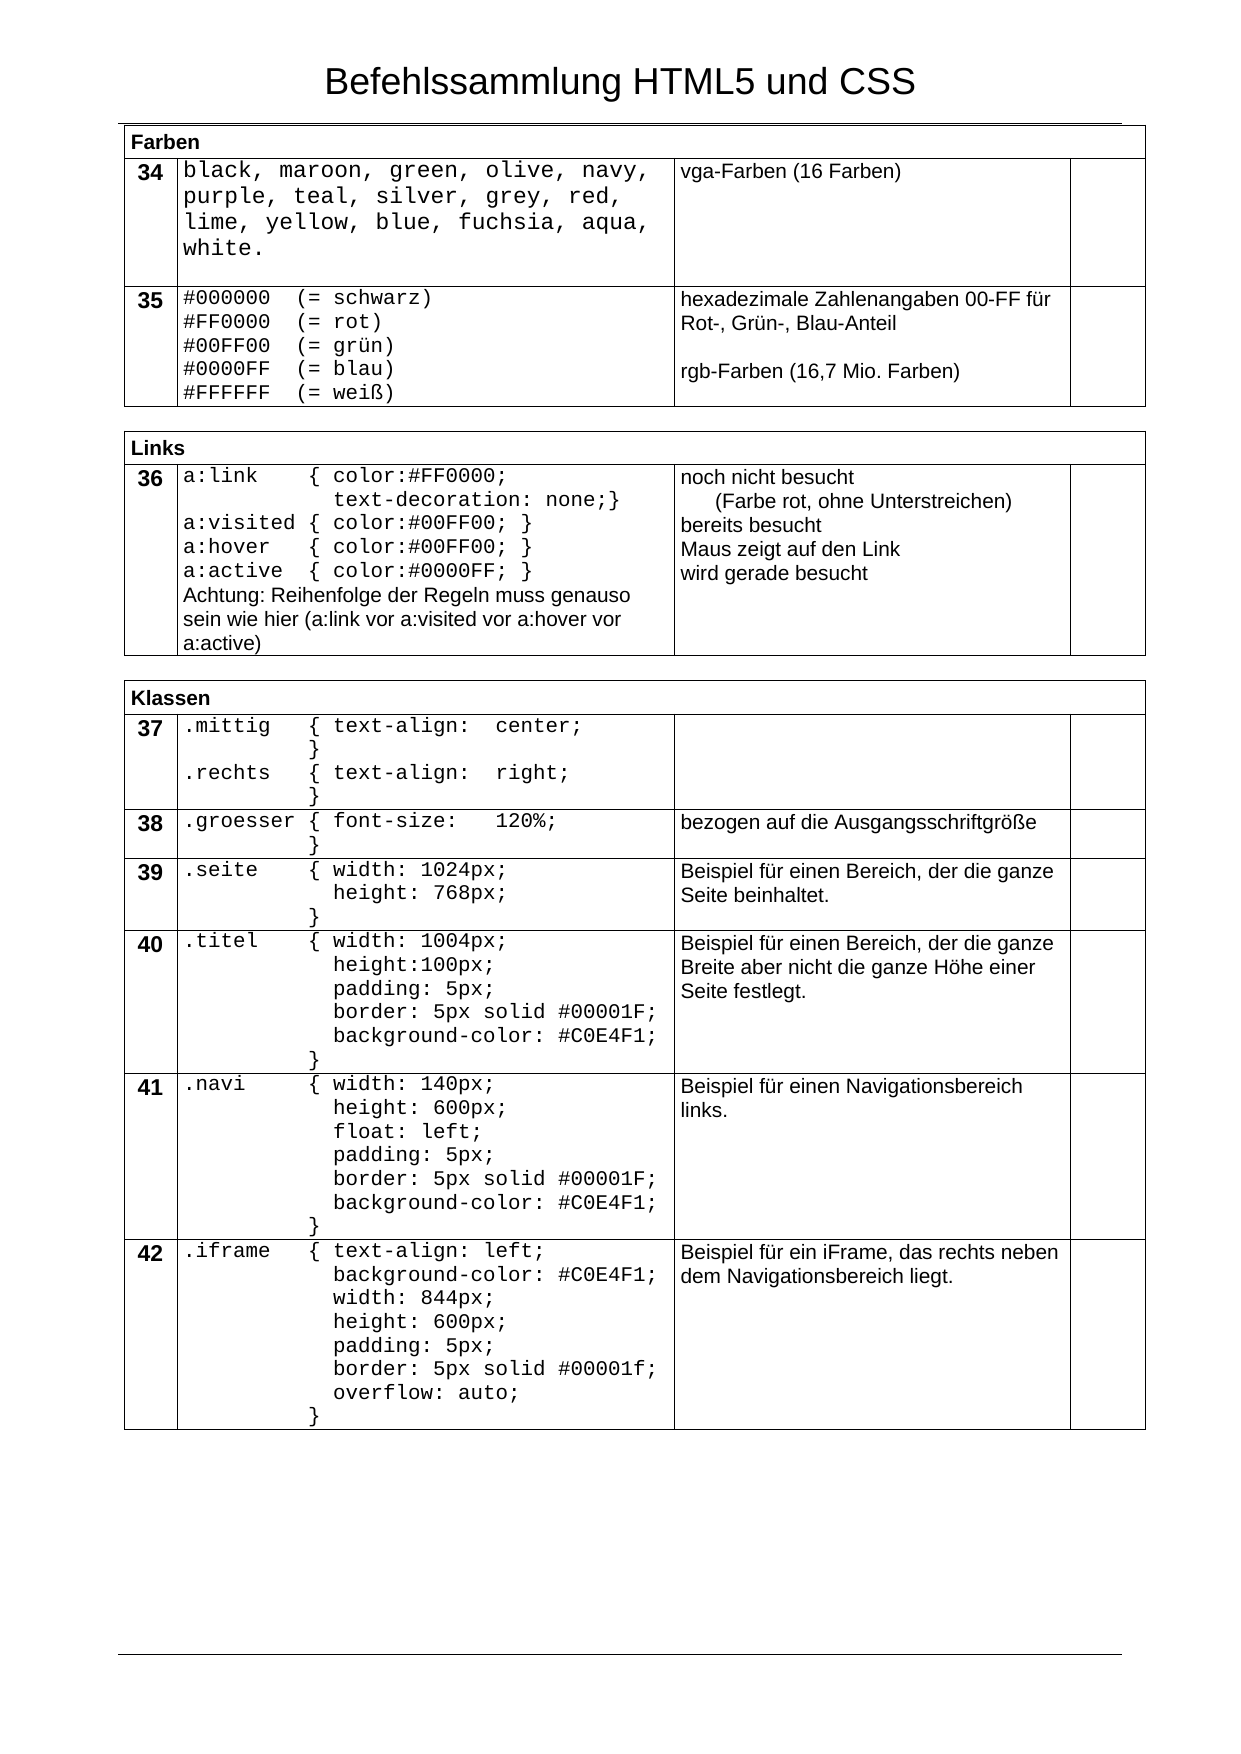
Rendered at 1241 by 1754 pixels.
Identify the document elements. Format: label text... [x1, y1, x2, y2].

table_cell 41 [125, 1074, 177, 1239]
table_header Links [125, 432, 1145, 464]
table_cell Beispiel für einen Bereich, der die ganze Seite beinhaltet. [675, 859, 1070, 929]
table_cell .seite { width: 1024px; height: 768px; } [178, 859, 674, 929]
table_cell Beispiel für einen Bereich, der die ganze Breite aber nicht die ganze Höhe einer Seite festlegt. [675, 931, 1070, 1072]
table_cell [1071, 810, 1145, 857]
table_cell [1071, 465, 1145, 655]
table_cell Beispiel für ein iFrame, das rechts neben dem Navigationsbereich liegt. [675, 1240, 1070, 1429]
table_cell .iframe { text-align: left; background-color: #C0E4F1; width: 844px; height: 600px; padding: 5px; border: 5px solid #00001f; overflow: auto; } [178, 1240, 674, 1429]
table_cell vga-Farben (16 Farben) [675, 159, 1070, 286]
table_cell 36 [125, 465, 177, 655]
table_cell .titel { width: 1004px; height:100px; padding: 5px; border: 5px solid #00001F; background-color: #C0E4F1; } [178, 931, 674, 1072]
table_cell 38 [125, 810, 177, 857]
table_cell hexadezimale Zahlenangaben 00-FF für Rot-, Grün-, Blau-Anteil rgb-Farben (16,7 Mio. Farben) [675, 287, 1070, 406]
table_cell [1071, 159, 1145, 286]
table_cell Beispiel für einen Navigationsbereich links. [675, 1074, 1070, 1239]
table_cell .mittig { text-align: center; } .rechts { text-align: right; } [178, 715, 674, 809]
table_cell 42 [125, 1240, 177, 1429]
table_cell [1071, 715, 1145, 809]
table_cell [1071, 1240, 1145, 1429]
table_cell noch nicht besucht (Farbe rot, ohne Unterstreichen) bereits besucht Maus zeigt auf den Link wird gerade besucht [675, 465, 1070, 655]
table_cell bezogen auf die Ausgangsschriftgröße [675, 810, 1070, 857]
table_cell #000000 (= schwarz) #FF0000 (= rot) #00FF00 (= grün) #0000FF (= blau) #FFFFFF (= weiß) [178, 287, 674, 406]
table_cell [1071, 1074, 1145, 1239]
table_cell [1071, 931, 1145, 1072]
table_header Farben [125, 126, 1145, 158]
table_cell .groesser { font-size: 120%; } [178, 810, 674, 857]
table_cell 39 [125, 859, 177, 929]
table_cell 40 [125, 931, 177, 1072]
table_cell black, maroon, green, olive, navy, purple, teal, silver, grey, red, lime, yellow, blue, fuchsia, aqua, white. [178, 159, 674, 286]
table_cell [1071, 859, 1145, 929]
table_cell 37 [125, 715, 177, 809]
table_cell 34 [125, 159, 177, 286]
table_cell [675, 715, 1070, 809]
table_cell [1071, 287, 1145, 406]
table_header Klassen [125, 681, 1145, 713]
table_cell .navi { width: 140px; height: 600px; float: left; padding: 5px; border: 5px solid #00001F; background-color: #C0E4F1; } [178, 1074, 674, 1239]
table_cell a:link { color:#FF0000; text-decoration: none;} a:visited { color:#00FF00; } a:hover { color:#00FF00; } a:active { color:#0000FF; } Achtung: Reihenfolge der Regeln muss genauso sein wie hier (a:link vor a:visited vor a:hover vor a:active) [178, 465, 674, 655]
table_cell 35 [125, 287, 177, 406]
